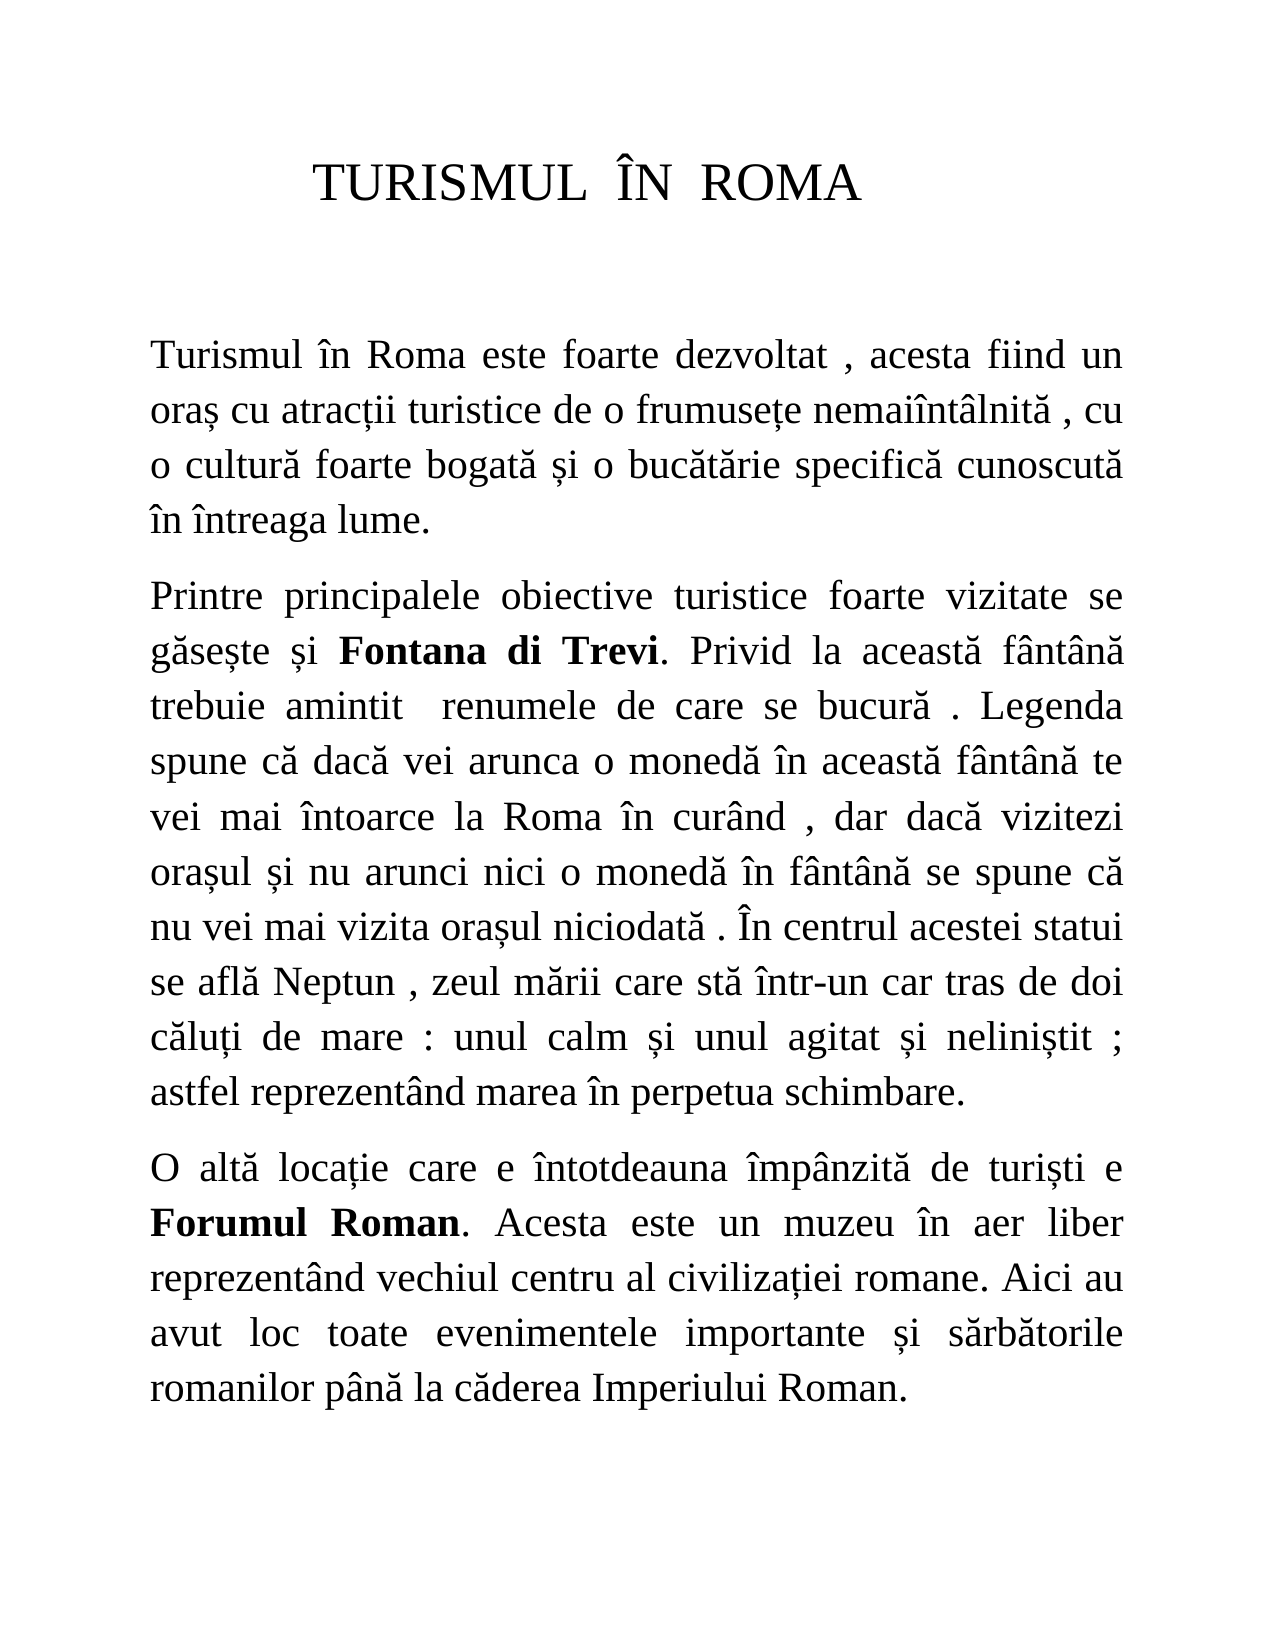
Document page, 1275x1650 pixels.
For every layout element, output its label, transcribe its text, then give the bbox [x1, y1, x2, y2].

text Turismul în Roma este foarte dezvoltat , acesta fiind un oraș cu atracții turistice de o frumusețe nemaiîntâlnită , cu o cultură foarte bogată și o bucătărie specifică cunoscută în întreaga lume. [150, 329, 1125, 542]
text O altă locație care e întotdeauna împânzită de turiști e Forumul Roman. Acesta este un muzeu în aer liber reprezentând vechiul centru al civilizației romane. Aici au avut loc toate evenimentele importante și sărbătorile romanilor până la căderea Imperiului Roman. [150, 1142, 1125, 1411]
text Printre principalele obiective turistice foarte vizitate se găsește și Fontana di Trevi. Privid la această fântână trebuie amintit renumele de care se bucură . Legenda spune că dacă vei arunca o monedă în această fântână te vei mai întoarce la Roma în curând , dar dacă vizitezi orașul și nu arunci nici o monedă în fântână se spune că nu vei mai vizita orașul niciodată . În centrul acestei statui se află Neptun , zeul mării care stă într-un car tras de doi căluți de mare : unul calm și unul agitat și neliniștit ; astfel reprezentând marea în perpetua schimbare. [150, 571, 1125, 1114]
text TURISMUL ÎN ROMA [150, 150, 1125, 212]
